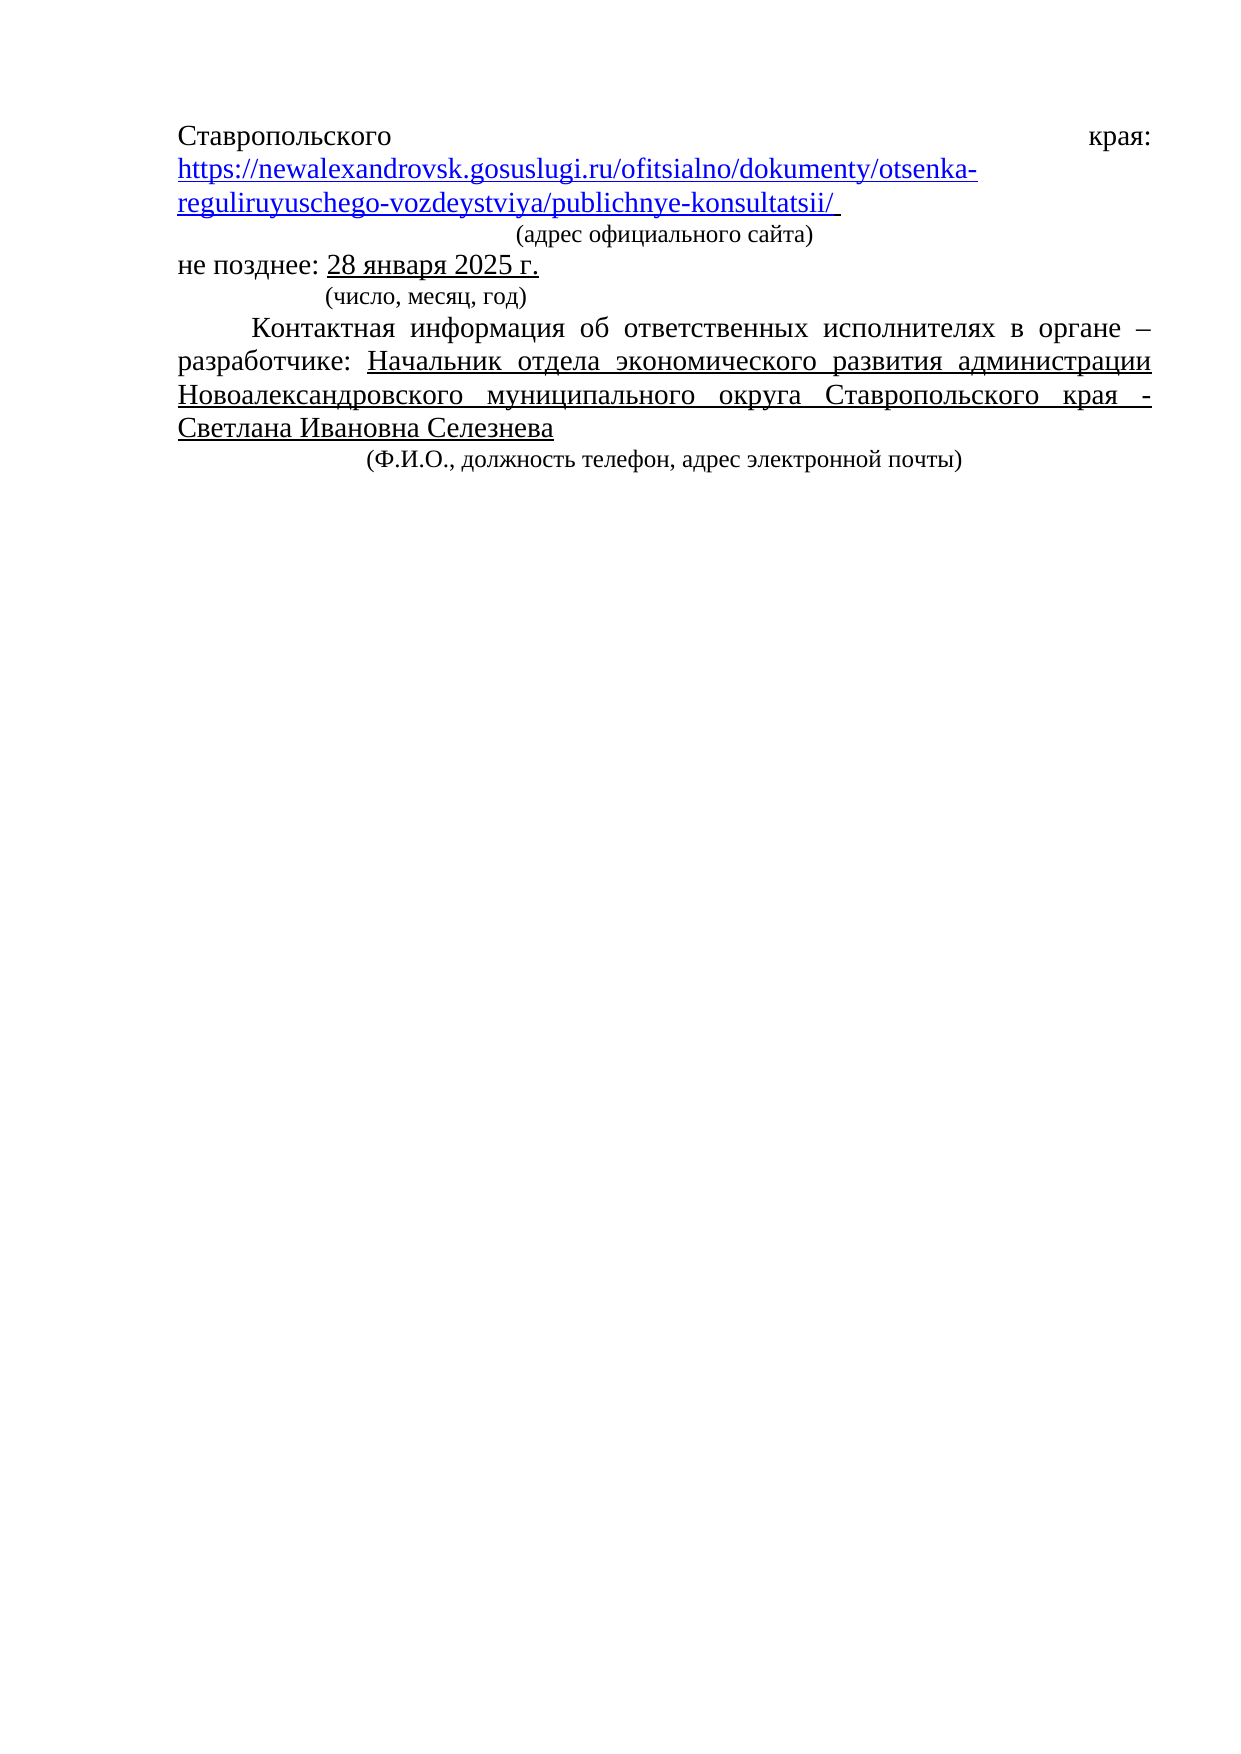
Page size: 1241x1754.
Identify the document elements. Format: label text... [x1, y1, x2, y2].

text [177, 118, 1152, 219]
text (Ф.И.О., должность телефон, адрес электронной почты) [177, 444, 1152, 473]
text не позднее: 28 января 2025 г. [177, 247, 1152, 281]
text (адрес официального сайта) [177, 219, 1152, 247]
text Контактная информация об ответственных исполнителях в органе – разработчике: Начальник отдела экономического развития администрации Новоалександровского муниципального округа Ставропольского края - Светлана Ивановна Селезнева [177, 407, 1152, 444]
text (число, месяц, год) [251, 281, 1152, 310]
text Контактная информация об ответственных исполнителях в органе – разработчике: Начальник отдела экономического развития администрации Новоалександровского муниципального округа Ставропольского края - Светлана Ивановна Селезнева [177, 310, 1152, 406]
